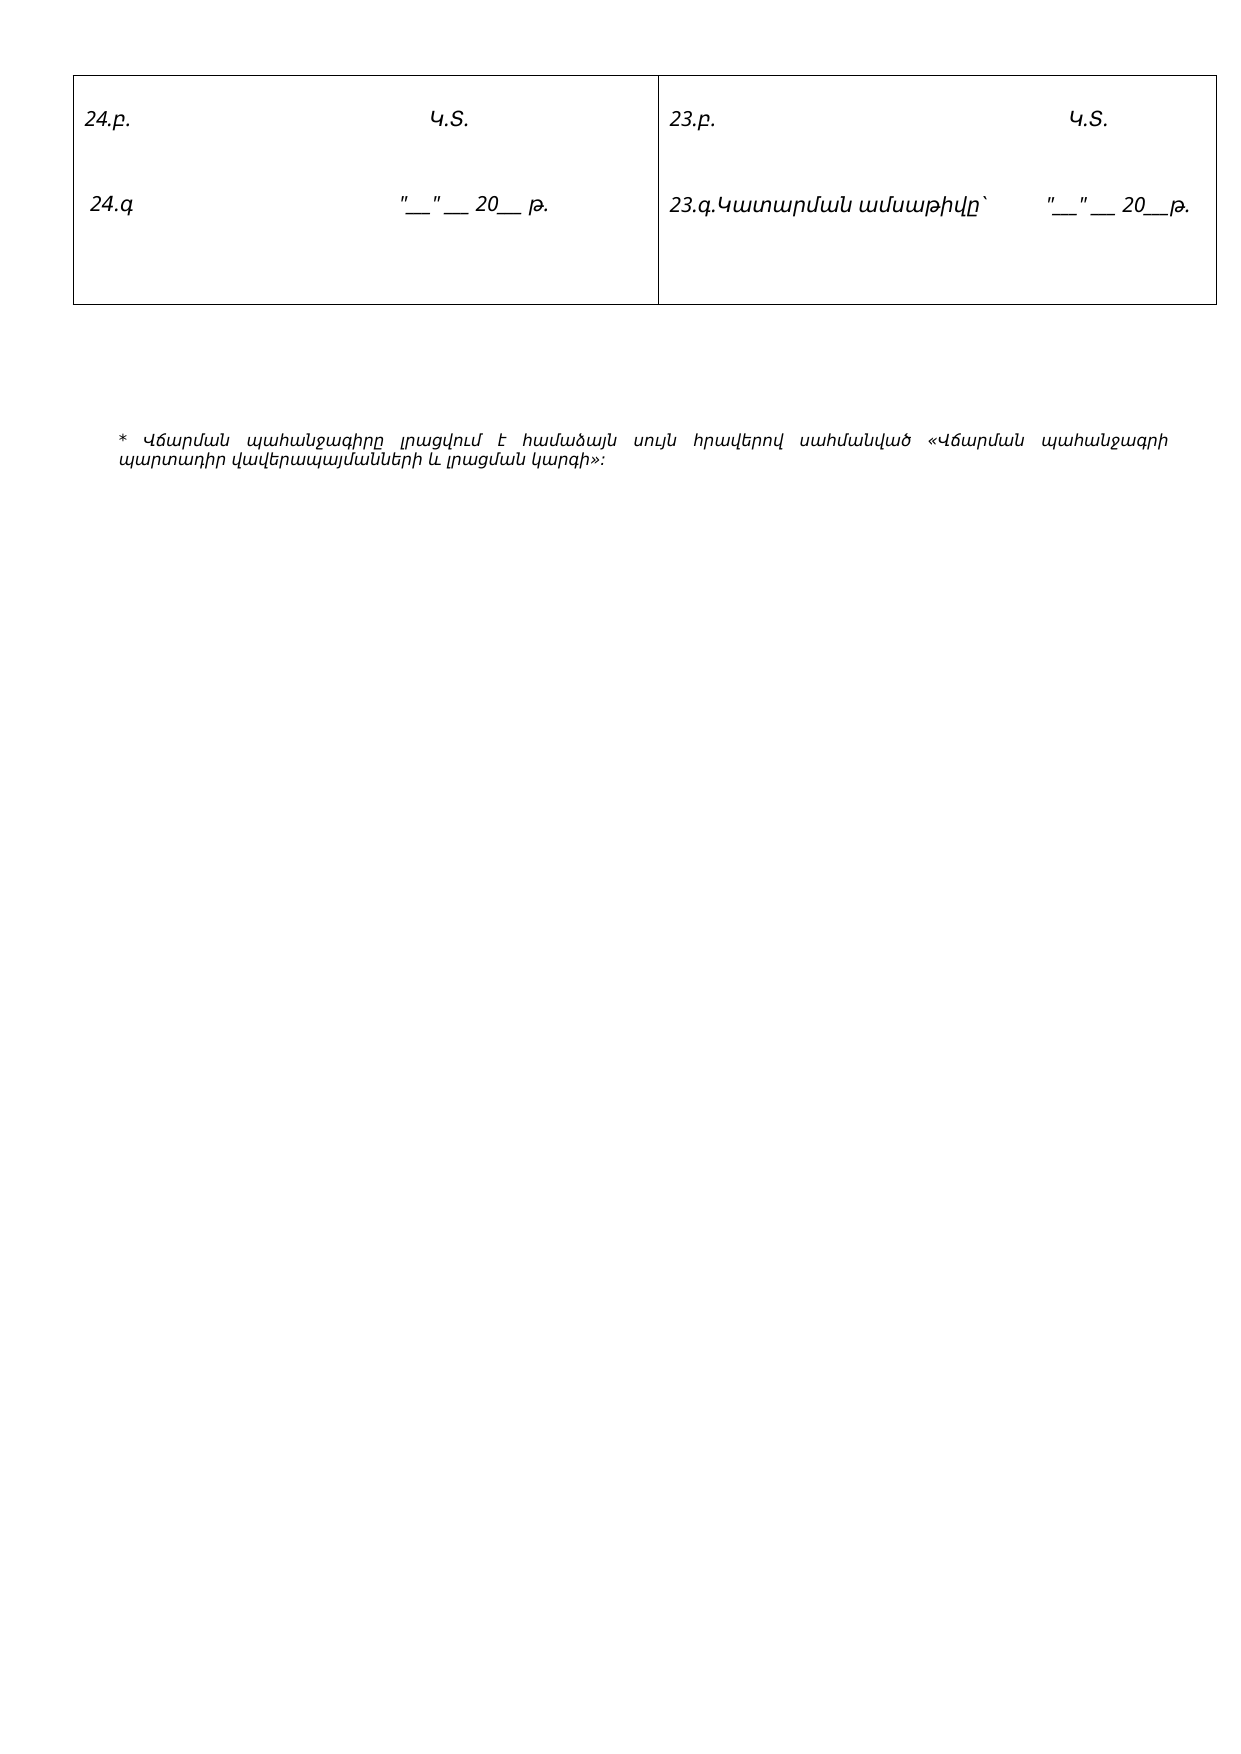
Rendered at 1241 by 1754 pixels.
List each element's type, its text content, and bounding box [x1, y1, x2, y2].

table_cell 23.բ. Կ.Տ. 23.գ.Կատարման ամսաթիվը` "___" ___ 20___թ. [659, 76, 1216, 303]
table_cell 24.բ. Կ.Տ. 24.գ "___" ___ 20___ թ. [74, 76, 658, 303]
text * Վճարման պահանջագիրը լրացվում է համաձայն սույն հրավերով սահմանված «Վճարման պահանջագրի պարտադիր վավերապայմանների և լրացման կարգի»: [118, 431, 1171, 469]
